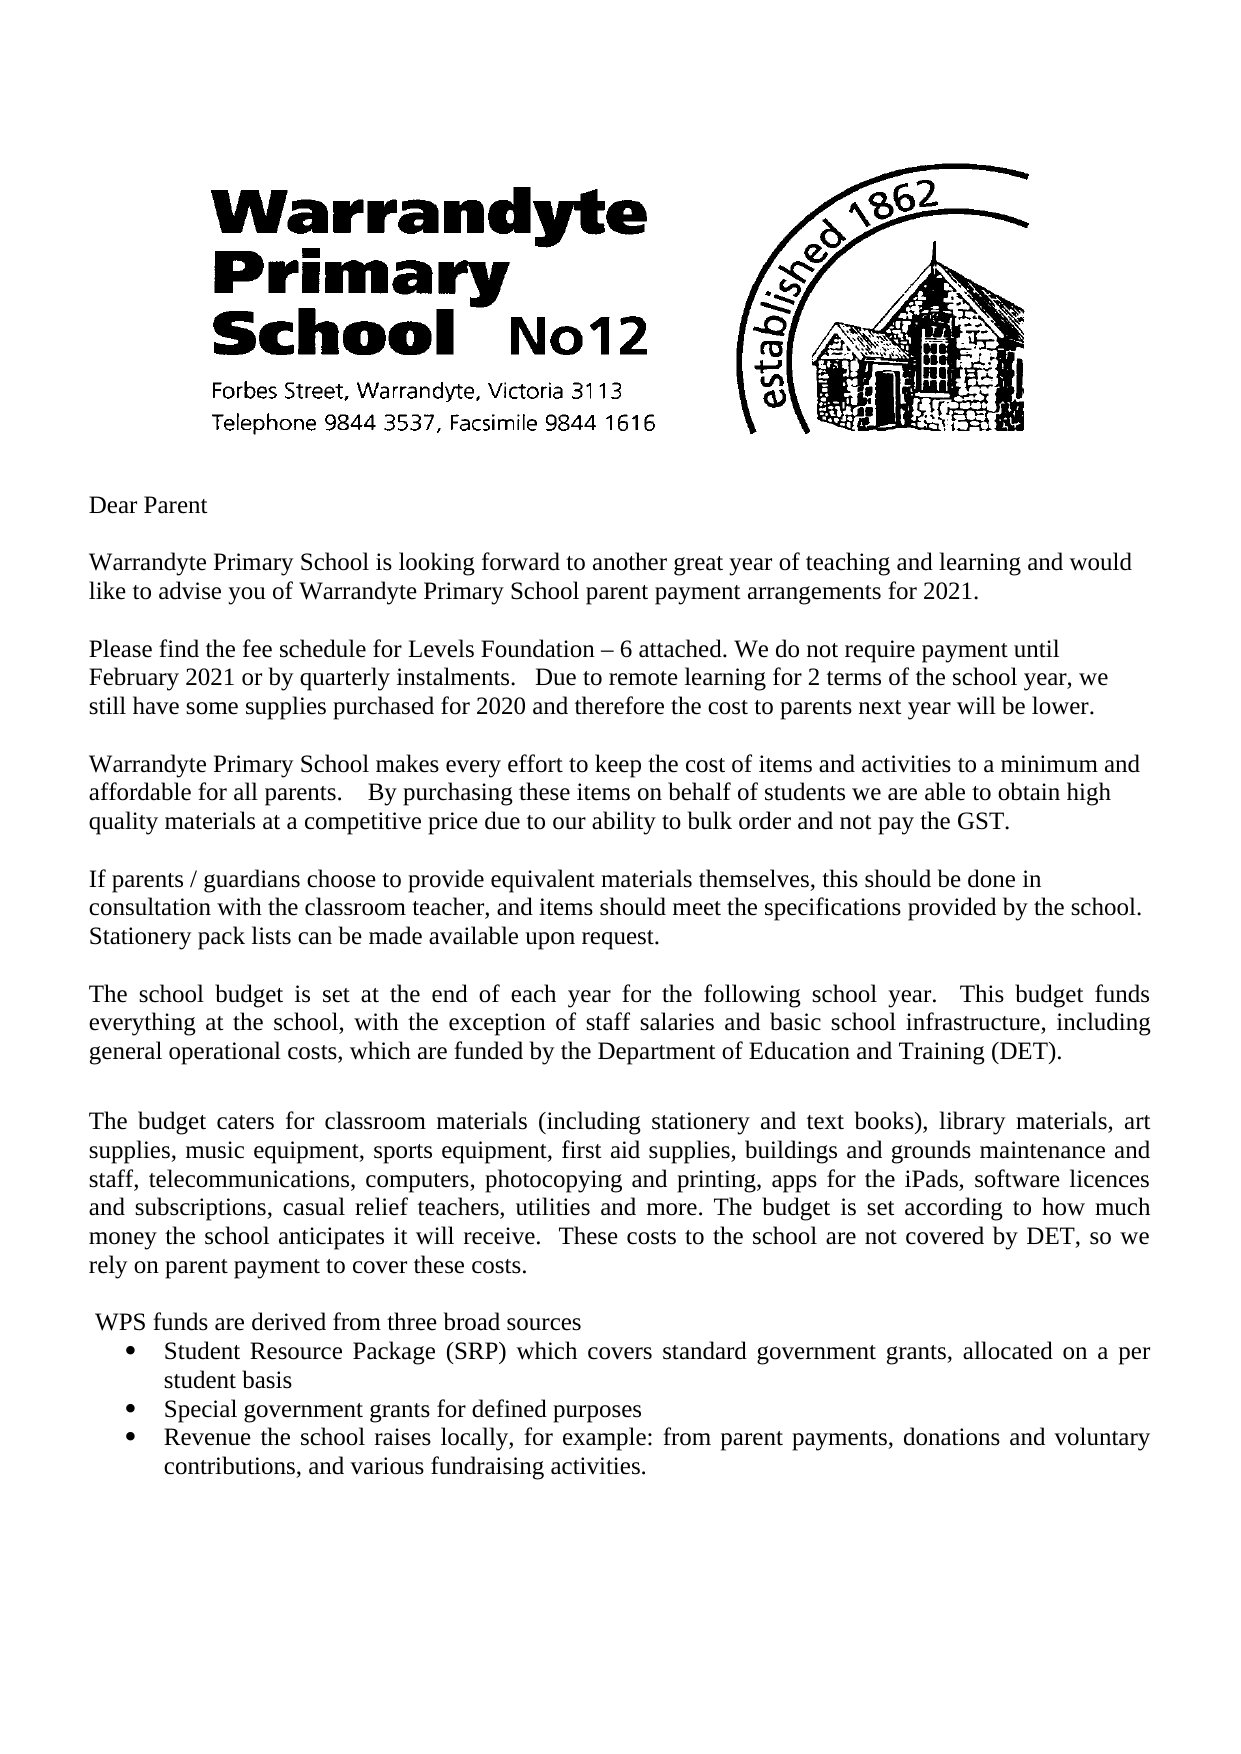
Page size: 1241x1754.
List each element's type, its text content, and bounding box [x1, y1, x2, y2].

text Please find the fee schedule for Levels Foundation – 6 attached. We do not require payment until February 2021 or by quarterly instalments. Due to remote learning for 2 terms of the school year, we still have some supplies purchased for 2020 and therefore the cost to parents next year will be lower. [89, 634, 1152, 720]
list Special government grants for defined purposes [126, 1394, 1152, 1422]
text WPS funds are derived from three broad sources [89, 1307, 1152, 1336]
text If parents / guardians choose to provide equivalent materials themselves, this should be done in consultation with the classroom teacher, and items should meet the specifications provided by the school. Stationery pack lists can be made available upon request. [89, 864, 1152, 950]
picture [88, 118, 1070, 490]
text Dear Parent [89, 490, 1152, 519]
text The school budget is set at the end of each year for the following school year. This budget funds everything at the school, with the exception of staff salaries and basic school infrastructure, including general operational costs, which are funded by the Department of Education and Training (DET). [89, 979, 1152, 1065]
text The budget caters for classroom materials (including stationery and text books), library materials, art supplies, music equipment, sports equipment, first aid supplies, buildings and grounds maintenance and staff, telecommunications, computers, photocopying and printing, apps for the iPads, software licences and subscriptions, casual relief teachers, utilities and more. The budget is set according to how much money the school anticipates it will receive. These costs to the school are not covered by DET, so we rely on parent payment to cover these costs. [89, 1106, 1152, 1279]
text Warrandyte Primary School is looking forward to another great year of teaching and learning and would like to advise you of Warrandyte Primary School parent payment arrangements for 2021. [89, 547, 1152, 605]
list Revenue the school raises locally, for example: from parent payments, donations and voluntary contributions, and various fundraising activities. [126, 1422, 1152, 1480]
text Warrandyte Primary School makes every effort to keep the cost of items and activities to a minimum and affordable for all parents. By purchasing these items on behalf of students we are able to obtain high quality materials at a competitive price due to our ability to bulk order and not pay the GST. [89, 749, 1152, 835]
list Student Resource Package (SRP) which covers standard government grants, allocated on a per student basis [126, 1336, 1152, 1394]
